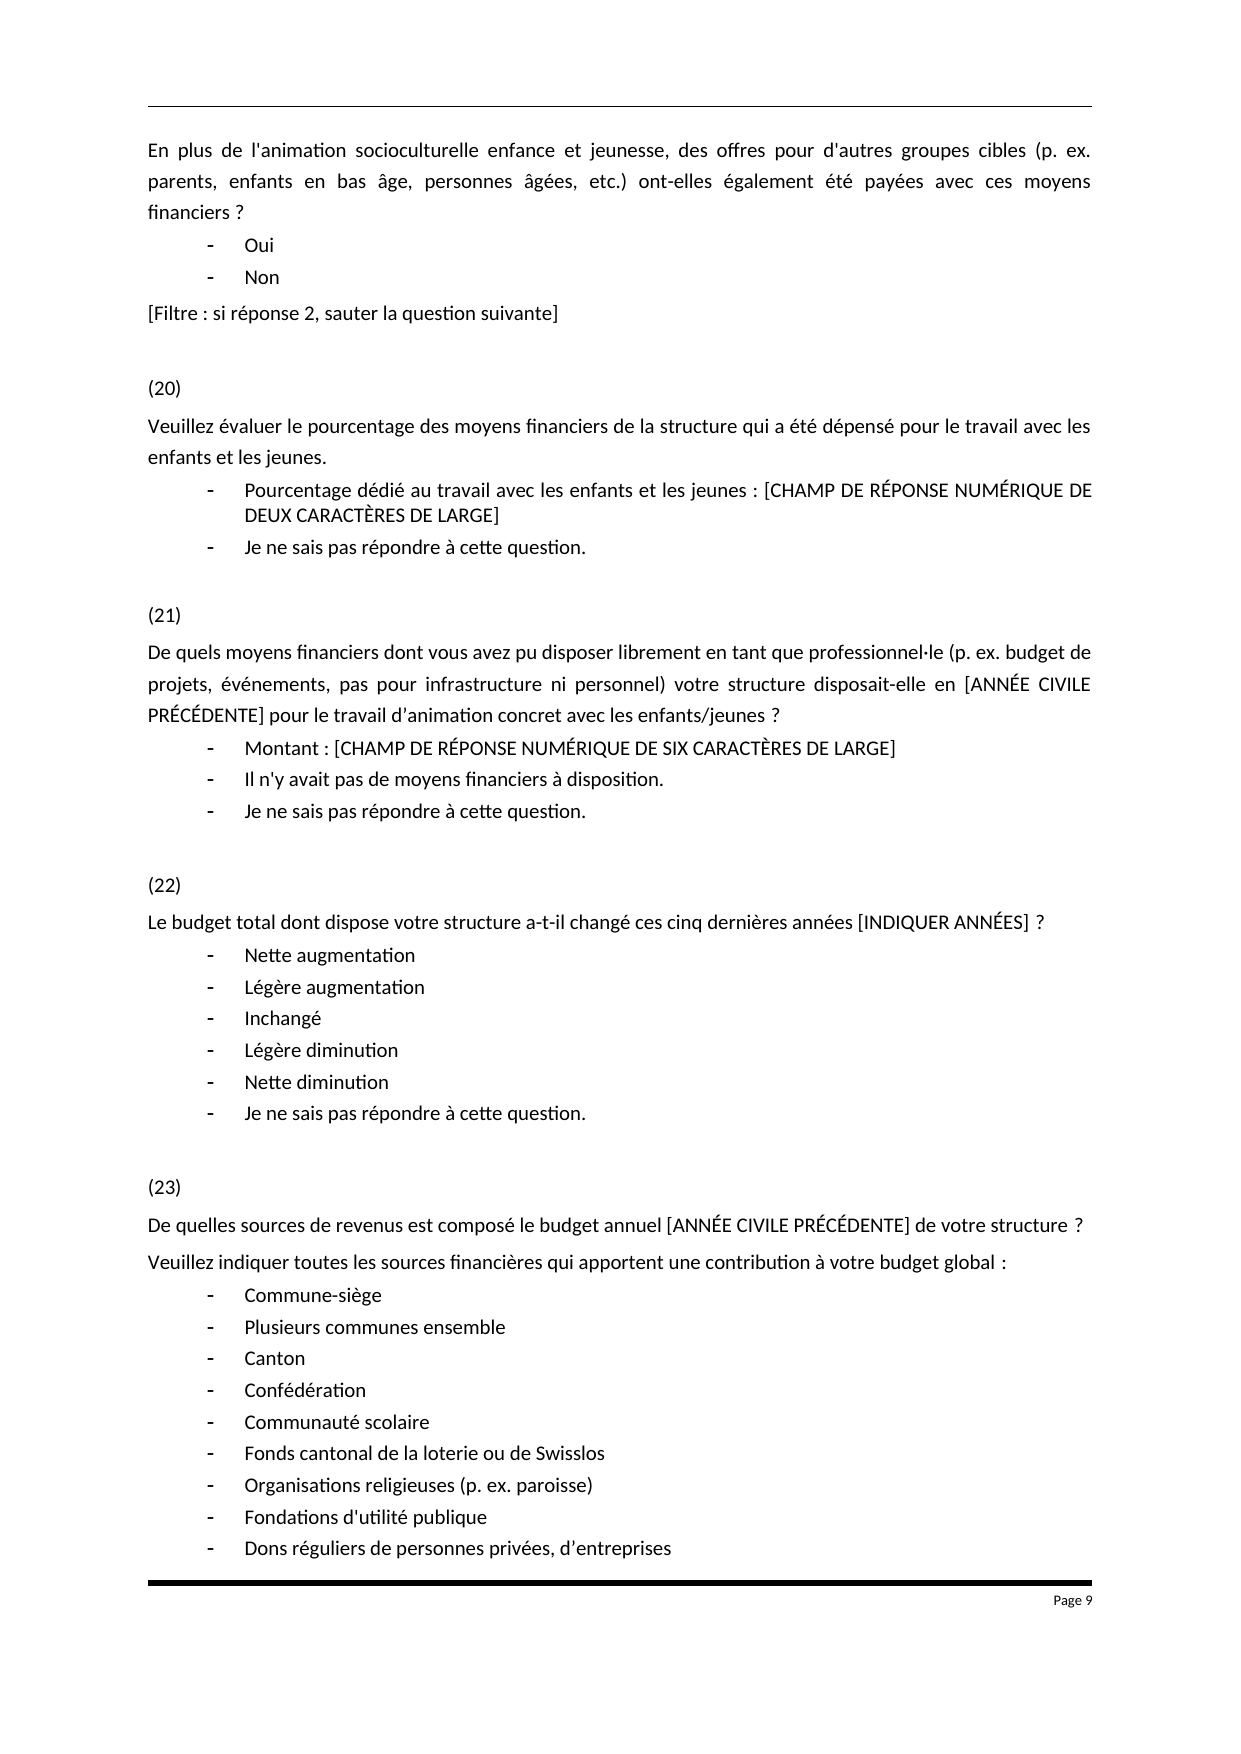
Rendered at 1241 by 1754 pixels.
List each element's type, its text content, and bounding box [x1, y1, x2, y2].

text (20) [148, 371, 1092, 402]
text Organisations religieuses (p. ex. paroisse) [207, 1472, 1092, 1498]
text Confédération [207, 1377, 1092, 1403]
text Communauté scolaire [207, 1409, 1092, 1434]
text Inchangé [207, 1006, 1092, 1031]
text Je ne sais pas répondre à cette question. [207, 534, 1092, 559]
text Le budget total dont dispose votre structure a-t-il changé ces cinq dernières années [INDIQUER ANNÉES] ? [148, 905, 1092, 936]
text (21) [148, 597, 1092, 628]
text Légère augmentation [207, 974, 1092, 999]
text En plus de l'animation socioculturelle enfance et jeunesse, des offres pour d'autres groupes cibles (p. ex. parents, enfants en bas âge, personnes âgées, etc.) ont-elles également été payées avec ces moyens financiers ? [148, 132, 1092, 226]
text Je ne sais pas répondre à cette question. [207, 798, 1092, 823]
text Je ne sais pas répondre à cette question. [207, 1101, 1092, 1126]
text De quelles sources de revenus est composé le budget annuel [ANNÉE CIVILE PRÉCÉDENTE] de votre structure ? [148, 1207, 1092, 1238]
text [Filtre : si réponse 2, sauter la question suivante] [148, 296, 1092, 327]
text Il n'y avait pas de moyens financiers à disposition. [207, 766, 1092, 792]
text Fonds cantonal de la loterie ou de Swisslos [207, 1441, 1092, 1466]
text Plusieurs communes ensemble [207, 1314, 1092, 1339]
text Fondations d'utilité publique [207, 1504, 1092, 1529]
text Oui [207, 232, 1092, 258]
text Pourcentage dédié au travail avec les enfants et les jeunes : [CHAMP DE RÉPONSE NUMÉRIQUE DE DEUX CARACTÈRES DE LARGE] [207, 477, 1092, 528]
text Dons réguliers de personnes privées, d’entreprises [207, 1536, 1092, 1561]
text Nette augmentation [207, 942, 1092, 968]
text Canton [207, 1346, 1092, 1371]
text De quels moyens financiers dont vous avez pu disposer librement en tant que professionnel·le (p. ex. budget de projets, événements, pas pour infrastructure ni personnel) votre structure disposait-elle en [ANNÉE CIVILE PRÉCÉDENTE] pour le travail d’animation concret avec les enfants/jeunes ? [148, 635, 1092, 728]
text Veuillez indiquer toutes les sources financières qui apportent une contribution à votre budget global : [148, 1245, 1092, 1276]
text Commune-siège [207, 1282, 1092, 1308]
text Nette diminution [207, 1069, 1092, 1094]
text Montant : [CHAMP DE RÉPONSE NUMÉRIQUE DE SIX CARACTÈRES DE LARGE] [207, 735, 1092, 760]
text Légère diminution [207, 1037, 1092, 1063]
text Non [207, 264, 1092, 289]
text (23) [148, 1170, 1092, 1201]
text (22) [148, 867, 1092, 898]
text Veuillez évaluer le pourcentage des moyens financiers de la structure qui a été dépensé pour le travail avec les enfants et les jeunes. [148, 408, 1092, 471]
